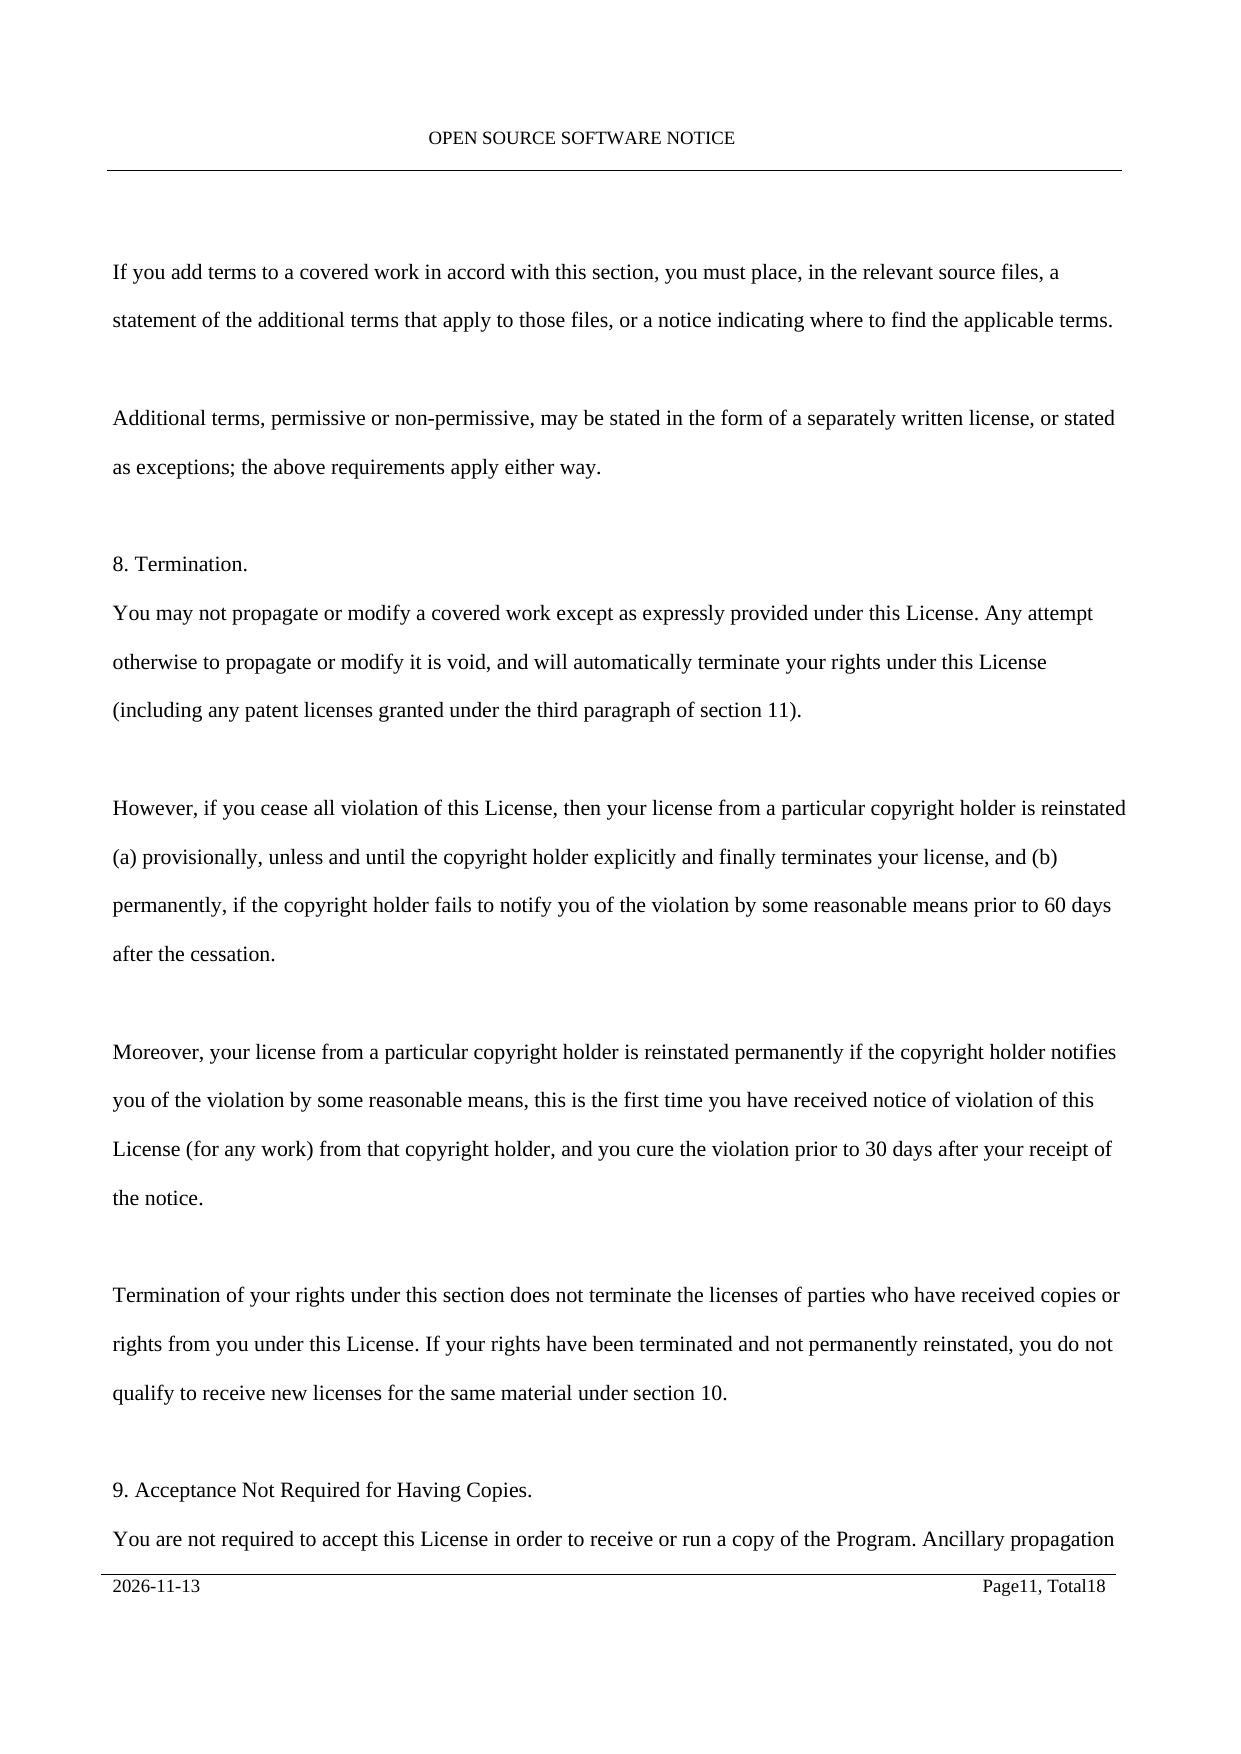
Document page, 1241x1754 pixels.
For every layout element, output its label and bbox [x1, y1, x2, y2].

text [112, 206, 1128, 1555]
